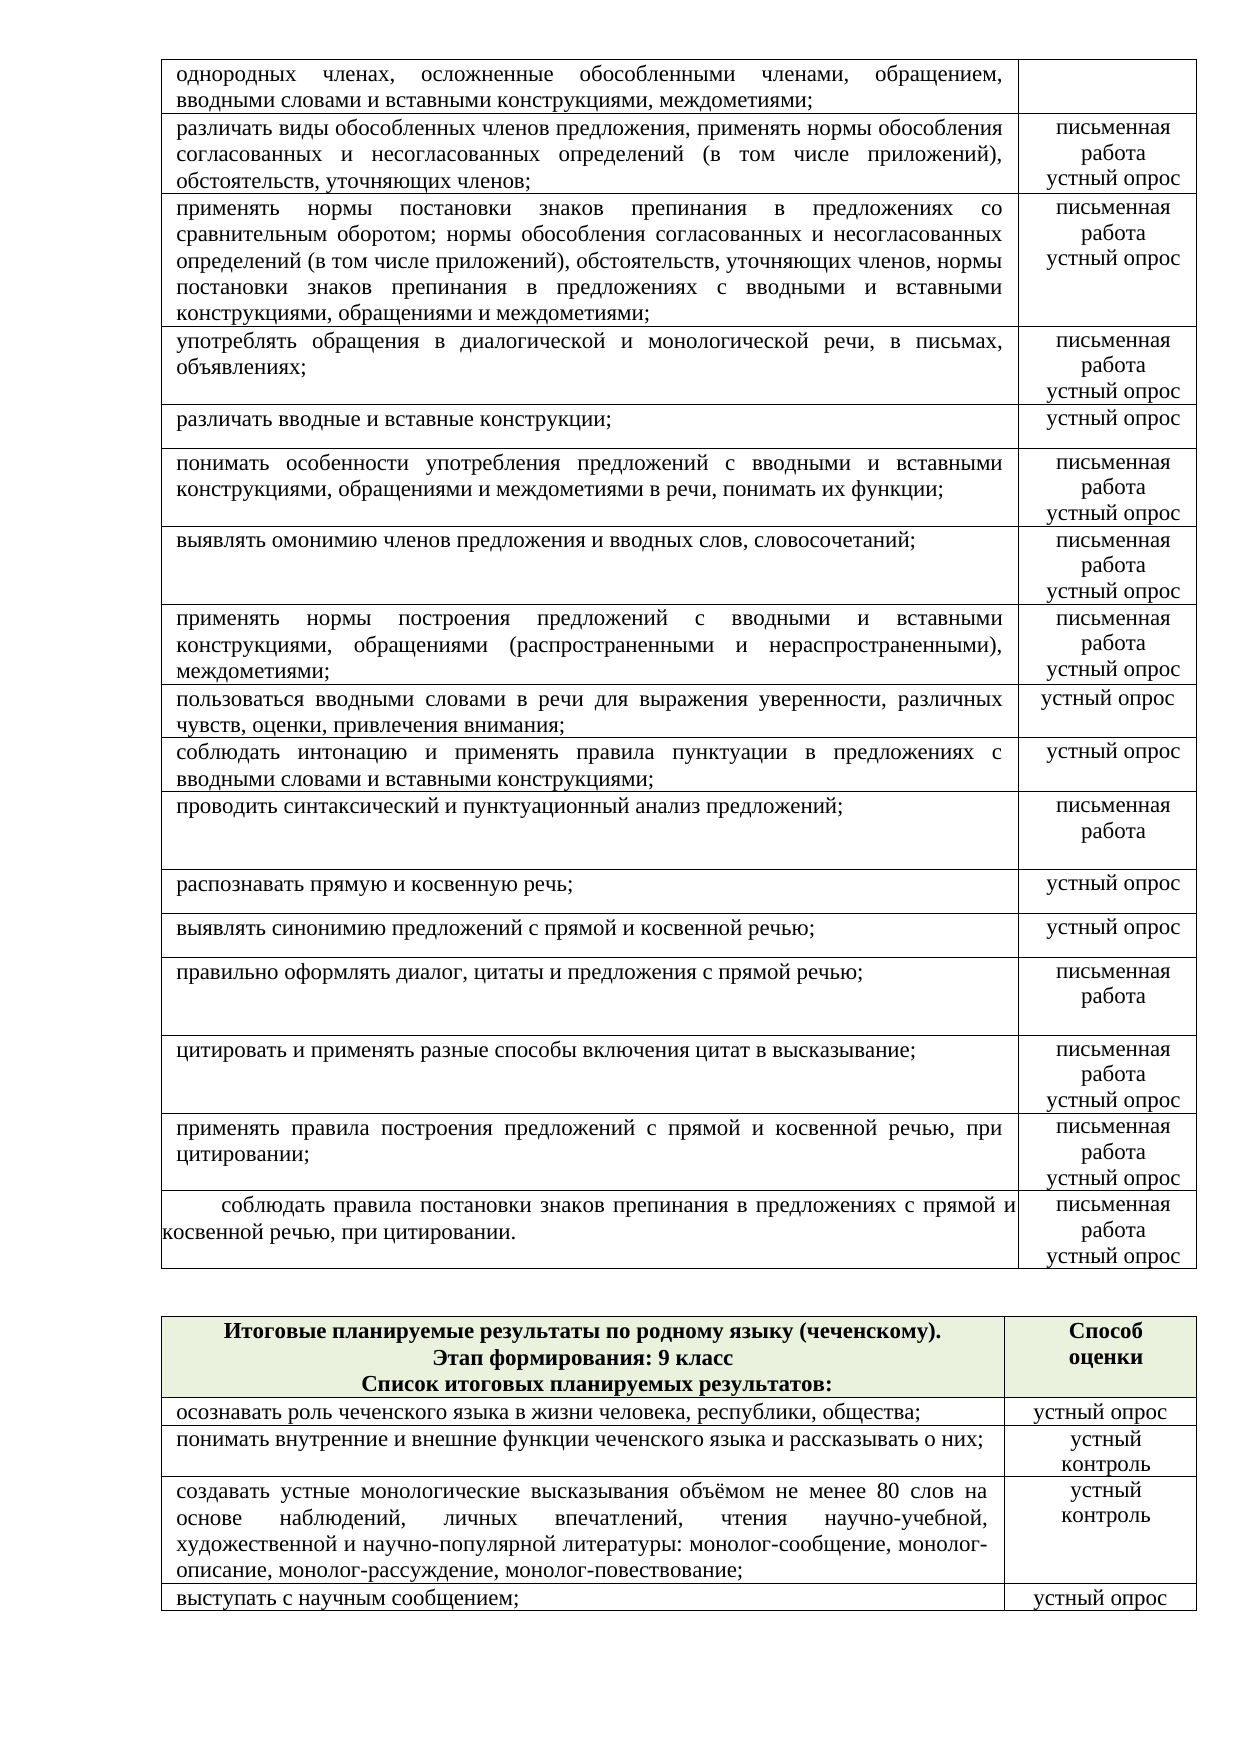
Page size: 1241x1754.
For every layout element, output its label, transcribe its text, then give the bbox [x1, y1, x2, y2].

table_cell устный опрос [1019, 738, 1196, 791]
table_cell цитировать и применять разные способы включения цитат в высказывание; [162, 1036, 1018, 1112]
table_cell применять правила построения предложений с прямой и косвенной речью, при цитировании; [162, 1114, 1018, 1190]
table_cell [1019, 114, 1196, 193]
table_header Способ оценки [1005, 1317, 1196, 1397]
table_cell письменная работа устный опрос [1019, 1036, 1196, 1112]
table_cell письменная работа устный опрос [1019, 527, 1196, 603]
table_cell выявлять синонимию предложений с прямой и косвенной речью; [162, 914, 1018, 957]
table_cell употреблять обращения в диалогической и монологической речи, в письмах, объявлениях; [162, 327, 1018, 404]
table_cell устный контроль [1005, 1477, 1196, 1583]
table_cell устный опрос [1005, 1584, 1196, 1610]
table_cell письменная работа устный опрос [1019, 449, 1196, 526]
table_cell письменная работа устный опрос [1019, 1191, 1196, 1268]
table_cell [1019, 60, 1196, 113]
table_cell устный опрос [1005, 1398, 1196, 1424]
table_cell применять нормы постановки знаков препинания в предложениях со сравнительным оборотом; нормы обособления согласованных и несогласованных определений (в том числе приложений), обстоятельств, уточняющих членов, нормы постановки знаков препинания в предложениях с вводными и вставными конструкциями, обращениями и междометиями; [162, 194, 1018, 326]
table_cell письменная работа [1019, 792, 1196, 869]
table_cell применять нормы построения предложений с вводными и вставными конструкциями, обращениями (распространенными и нераспространенными), междометиями; [162, 605, 1018, 683]
table_cell распознавать прямую и косвенную речь; [162, 870, 1018, 913]
table_cell различать вводные и вставные конструкции; [162, 405, 1018, 448]
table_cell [162, 60, 1018, 113]
table_cell выявлять омонимию членов предложения и вводных слов, словосочетаний; [162, 527, 1018, 603]
table_cell устный опрос [1019, 870, 1196, 913]
table_cell письменная работа устный опрос [1019, 605, 1196, 683]
table_cell проводить синтаксический и пунктуационный анализ предложений; [162, 792, 1018, 869]
table_cell осознавать роль чеченского языка в жизни человека, республики, общества; [162, 1398, 1004, 1424]
table_header Итоговые планируемые результаты по родному языку (чеченскому). Этап формирования: 9 класс Список итоговых планируемых результатов: [162, 1317, 1004, 1397]
table_cell устный опрос [1019, 914, 1196, 957]
table_cell создавать устные монологические высказывания объёмом не менее 80 слов на основе наблюдений, личных впечатлений, чтения научно-учебной, художественной и научно-популярной литературы: монолог-сообщение, монолог-описание, монолог-рассуждение, монолог-повествование; [162, 1477, 1004, 1583]
table_cell письменная работа устный опрос [1019, 1114, 1196, 1190]
table_cell письменная работа устный опрос [1019, 327, 1196, 404]
table_cell выступать с научным сообщением; [162, 1584, 1004, 1610]
table_cell пользоваться вводными словами в речи для выражения уверенности, различных чувств, оценки, привлечения внимания; [162, 685, 1018, 737]
table_cell понимать особенности употребления предложений с вводными и вставными конструкциями, обращениями и междометиями в речи, понимать их функции; [162, 449, 1018, 526]
table_cell правильно оформлять диалог, цитаты и предложения с прямой речью; [162, 958, 1018, 1034]
table_cell письменная работа [1019, 958, 1196, 1034]
table_cell устный контроль [1005, 1426, 1196, 1476]
table_cell устный опрос [1019, 685, 1196, 737]
table_cell устный опрос [1019, 405, 1196, 448]
table_cell соблюдать правила постановки знаков препинания в предложениях с прямой и косвенной речью, при цитировании. [162, 1191, 1018, 1268]
table_cell понимать внутренние и внешние функции чеченского языка и рассказывать о них; [162, 1426, 1004, 1476]
table_cell соблюдать интонацию и применять правила пунктуации в предложениях с вводными словами и вставными конструкциями; [162, 738, 1018, 791]
table_cell письменная работа устный опрос [1019, 194, 1196, 326]
table_cell различать виды обособленных членов предложения, применять нормы обособления согласованных и несогласованных определений (в том числе приложений), обстоятельств, уточняющих членов; [162, 114, 1018, 193]
